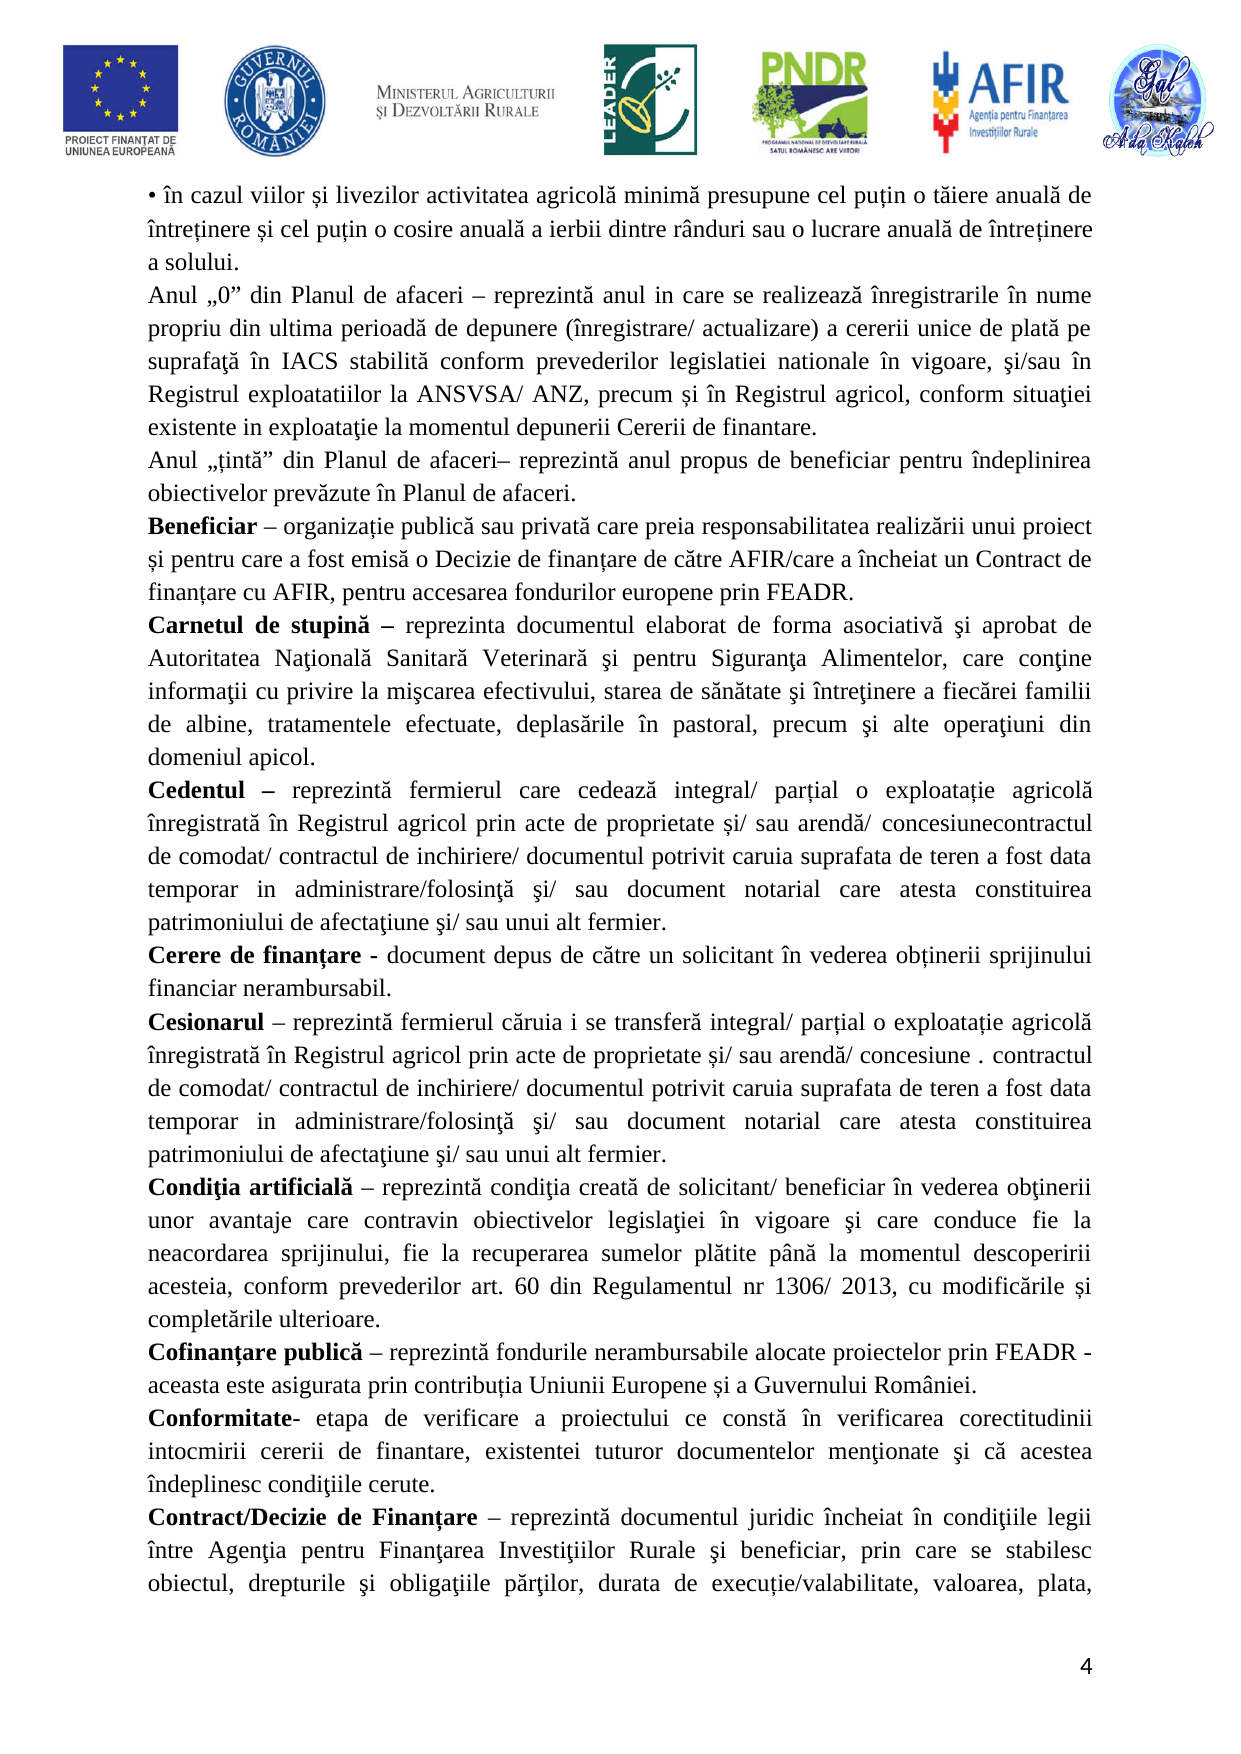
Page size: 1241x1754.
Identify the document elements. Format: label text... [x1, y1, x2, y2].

picture [27, 19, 1215, 157]
text Beneficiar – organizație publică sau privată care preia responsabilitatea realizării unui proiect și pentru care a fost emisă o Decizie de finanțare de către AFIR/care a încheiat un Contract de finanțare cu AFIR, pentru accesarea fondurilor europene prin FEADR. [148, 511, 1093, 606]
text Anul „0” din Planul de afaceri – reprezintă anul in care se realizează înregistrarile în nume propriu din ultima perioadă de depunere (înregistrare/ actualizare) a cererii unice de plată pe suprafaţă în IACS stabilită conform prevederilor legislatiei nationale în vigoare, şi/sau în Registrul exploatatiilor la ANSVSA/ ANZ, precum și în Registrul agricol, conform situaţiei existente in exploataţie la momentul depunerii Cererii de finantare. [148, 280, 1093, 441]
text Cesionarul – reprezintă fermierul căruia i se transferă integral/ parțial o exploatație agricolă înregistrată în Registrul agricol prin acte de proprietate și/ sau arendă/ concesiune . contractul de comodat/ contractul de inchiriere/ documentul potrivit caruia suprafata de teren a fost data temporar in administrare/folosinţă şi/ sau document notarial care atesta constituirea patrimoniului de afectaţiune şi/ sau unui alt fermier. [148, 1007, 1093, 1167]
text Cedentul – reprezintă fermierul care cedează integral/ parțial o exploatație agricolă înregistrată în Registrul agricol prin acte de proprietate și/ sau arendă/ concesiunecontractul de comodat/ contractul de inchiriere/ documentul potrivit caruia suprafata de teren a fost data temporar in administrare/folosinţă şi/ sau document notarial care atesta constituirea patrimoniului de afectaţiune şi/ sau unui alt fermier. [148, 775, 1093, 936]
text • în cazul viilor și livezilor activitatea agricolă minimă presupune cel puțin o tăiere anuală de întreținere și cel puțin o cosire anuală a ierbii dintre rânduri sau o lucrare anuală de întreținere a solului. [148, 157, 1093, 275]
text Conformitate- etapa de verificare a proiectului ce constă în verificarea corectitudinii intocmirii cererii de finantare, existentei tuturor documentelor menţionate şi că acestea îndeplinesc condiţiile cerute. [148, 1403, 1093, 1498]
text Cerere de finanțare - document depus de către un solicitant în vederea obținerii sprijinului financiar nerambursabil. [148, 940, 1093, 1002]
text Cofinanțare publică – reprezintă fondurile nerambursabile alocate proiectelor prin FEADR - aceasta este asigurata prin contribuția Uniunii Europene și a Guvernului României. [148, 1337, 1093, 1399]
text Condiţia artificială – reprezintă condiţia creată de solicitant/ beneficiar în vederea obţinerii unor avantaje care contravin obiectivelor legislaţiei în vigoare şi care conduce fie la neacordarea sprijinului, fie la recuperarea sumelor plătite până la momentul descoperirii acesteia, conform prevederilor art. 60 din Regulamentul nr 1306/ 2013, cu modificările și completările ulterioare. [148, 1172, 1093, 1333]
text Carnetul de stupină – reprezinta documentul elaborat de forma asociativă şi aprobat de Autoritatea Naţională Sanitară Veterinară şi pentru Siguranţa Alimentelor, care conţine informaţii cu privire la mişcarea efectivului, starea de sănătate şi întreţinere a fiecărei familii de albine, tratamentele efectuate, deplasările în pastoral, precum şi alte operaţiuni din domeniul apicol. [148, 610, 1093, 771]
text Anul „țintă” din Planul de afaceri– reprezintă anul propus de beneficiar pentru îndeplinirea obiectivelor prevăzute în Planul de afaceri. [148, 445, 1093, 507]
